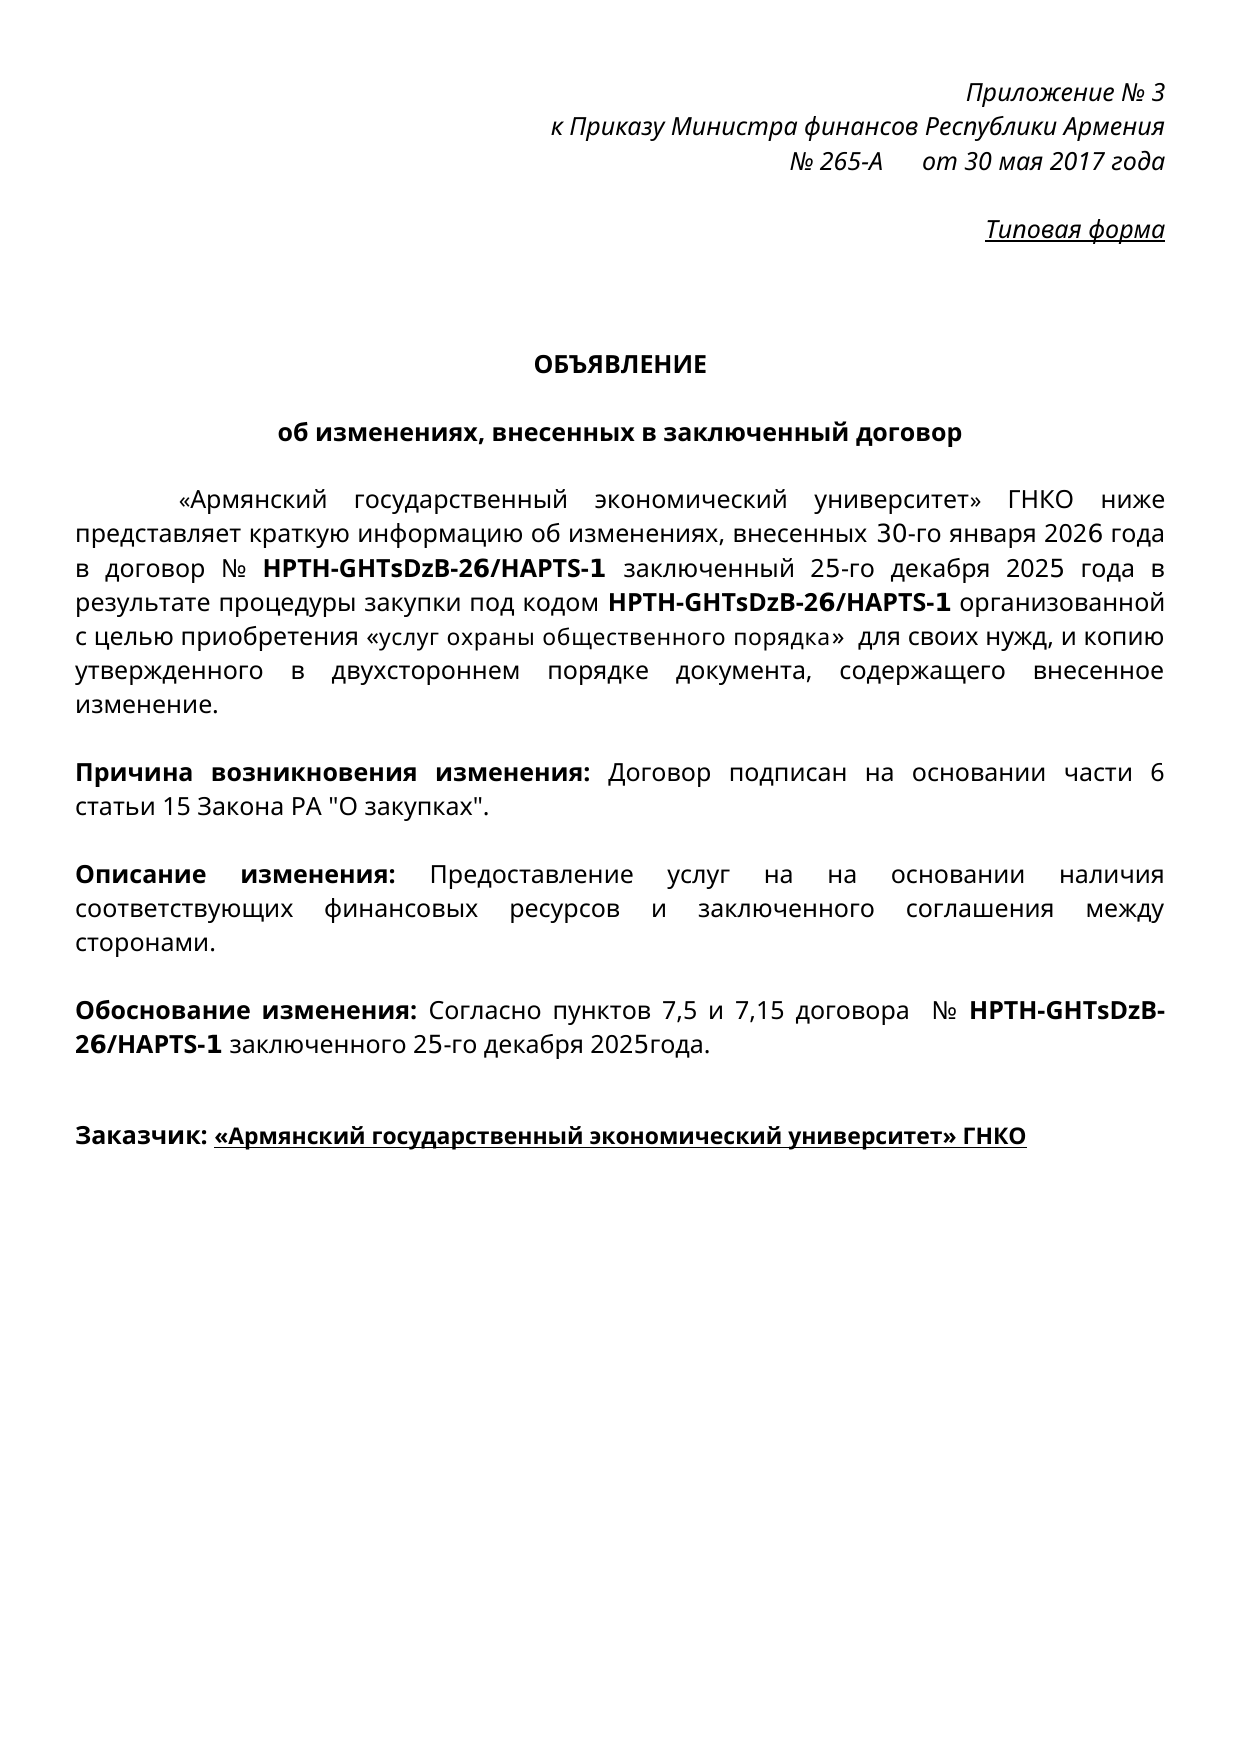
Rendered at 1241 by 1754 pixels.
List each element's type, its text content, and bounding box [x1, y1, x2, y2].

text Типовая форма [75, 211, 1165, 245]
text Приложение № 3 [75, 75, 1165, 109]
text «Армянский государственный экономический университет» ГНКО ниже представляет краткую информацию об изменениях, внесенных 30-го января 2026 года в договор № HPTH-GHTsDzB-26/HAPTS-1 заключенный 25-го декабря 2025 года в результате процедуры закупки под кодом HPTH-GHTsDzB-26/HAPTS-1 организованной с целью приобретения «услуг охраны общественного порядка» для своих нужд, и копию утвержденного в двухстороннем порядке документа, содержащего внесенное изменение. [75, 482, 1165, 721]
text к Приказу Министра финансов Республики Армения [75, 109, 1165, 143]
text Заказчик: «Армянский государственный экономический университет» ГНКО [75, 1118, 1165, 1152]
text ОБЪЯВЛЕНИЕ [75, 347, 1165, 381]
text об изменениях, внесенных в заключенный договор [75, 414, 1165, 448]
text № 265-A от 30 мая 2017 года [75, 143, 1165, 177]
text Причина возникновения изменения: Договор подписан на основании части 6 статьи 15 Закона РА "О закупках". [75, 754, 1165, 823]
text Обоснование изменения: Согласно пунктов 7,5 и 7,15 договора № HPTH-GHTsDzB-26/HAPTS-1 заключенного 25-го декабря 2025года. [75, 993, 1165, 1061]
text Описание изменения: Предоставление услуг на на основании наличия соответствующих финансовых ресурсов и заключенного соглашения между сторонами. [75, 857, 1165, 959]
